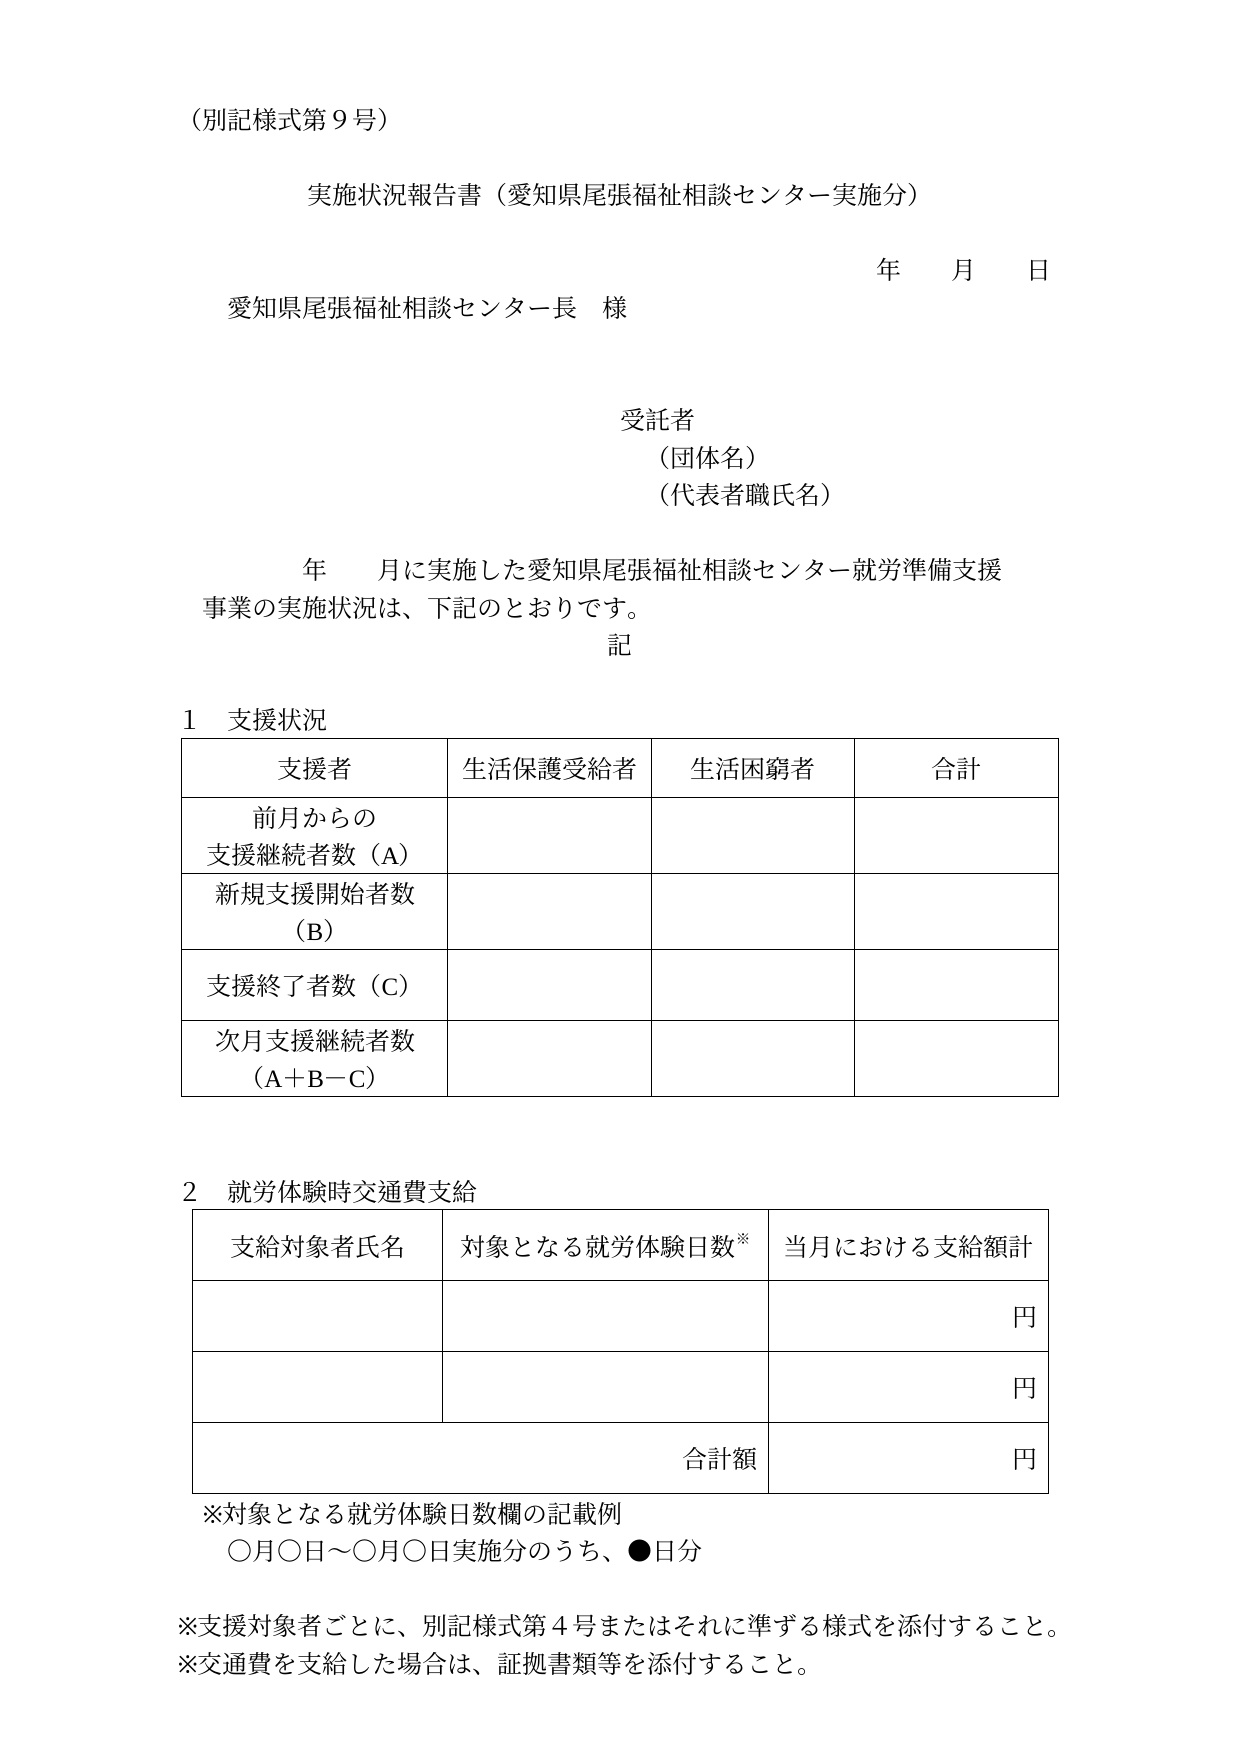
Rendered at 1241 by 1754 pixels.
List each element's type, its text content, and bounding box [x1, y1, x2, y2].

table_cell [652, 798, 854, 873]
table_cell [855, 874, 1058, 949]
table_cell [652, 874, 854, 949]
text （別記様式第９号） [177, 100, 1063, 138]
table_cell 円 [769, 1281, 1048, 1351]
table_cell [652, 950, 854, 1020]
text 実施状況報告書（愛知県尾張福祉相談センター実施分） [177, 175, 1063, 213]
table_cell 合計額 [193, 1423, 768, 1493]
text ２ 就労体験時交通費支給 [177, 1172, 1063, 1209]
table_cell 円 [769, 1423, 1048, 1493]
table_header 支援者 [182, 739, 447, 797]
table_cell 支援終了者数（C） [182, 950, 447, 1020]
table_cell 次月支援継続者数 （A＋B－C） [182, 1021, 447, 1096]
text ※交通費を支給した場合は、証拠書類等を添付すること。 [177, 1644, 1063, 1681]
table_cell [448, 1021, 651, 1096]
table_cell [448, 874, 651, 949]
text （代表者職氏名） [177, 475, 1063, 513]
table_cell 新規支援開始者数（B） [182, 874, 447, 949]
table_header 生活困窮者 [652, 739, 854, 797]
table_header 合計 [855, 739, 1058, 797]
text １ 支援状況 [177, 700, 1063, 738]
table_cell [443, 1352, 768, 1422]
table_header 支給対象者氏名 [193, 1210, 442, 1280]
table_cell [448, 798, 651, 873]
text ※支援対象者ごとに、別記様式第４号またはそれに準ずる様式を添付すること。 [177, 1606, 1063, 1644]
table_header 対象となる就労体験日数※ [443, 1210, 768, 1280]
table_cell [193, 1352, 442, 1422]
text ※対象となる就労体験日数欄の記載例 [177, 1494, 1063, 1531]
table_cell 前月からの 支援継続者数（A） [182, 798, 447, 873]
text 年 月に実施した愛知県尾張福祉相談センター就労準備支援事業の実施状況は、下記のとおりです。 [177, 550, 1026, 625]
text 受託者 [177, 400, 1063, 438]
table_cell 円 [769, 1352, 1048, 1422]
text （団体名） [177, 438, 1063, 475]
subtitle 記 [177, 625, 1063, 663]
table_cell [652, 1021, 854, 1096]
table_cell [193, 1281, 442, 1351]
text 〇月〇日～〇月〇日実施分のうち、●日分 [177, 1531, 1063, 1569]
table_cell [443, 1281, 768, 1351]
table_header 当月における支給額計 [769, 1210, 1048, 1280]
table_cell [855, 1021, 1058, 1096]
text 愛知県尾張福祉相談センター長 様 [177, 288, 1063, 325]
table_cell [855, 950, 1058, 1020]
text 年 月 日 [177, 250, 1063, 288]
table_cell [448, 950, 651, 1020]
table_cell [855, 798, 1058, 873]
table_header 生活保護受給者 [448, 739, 651, 797]
